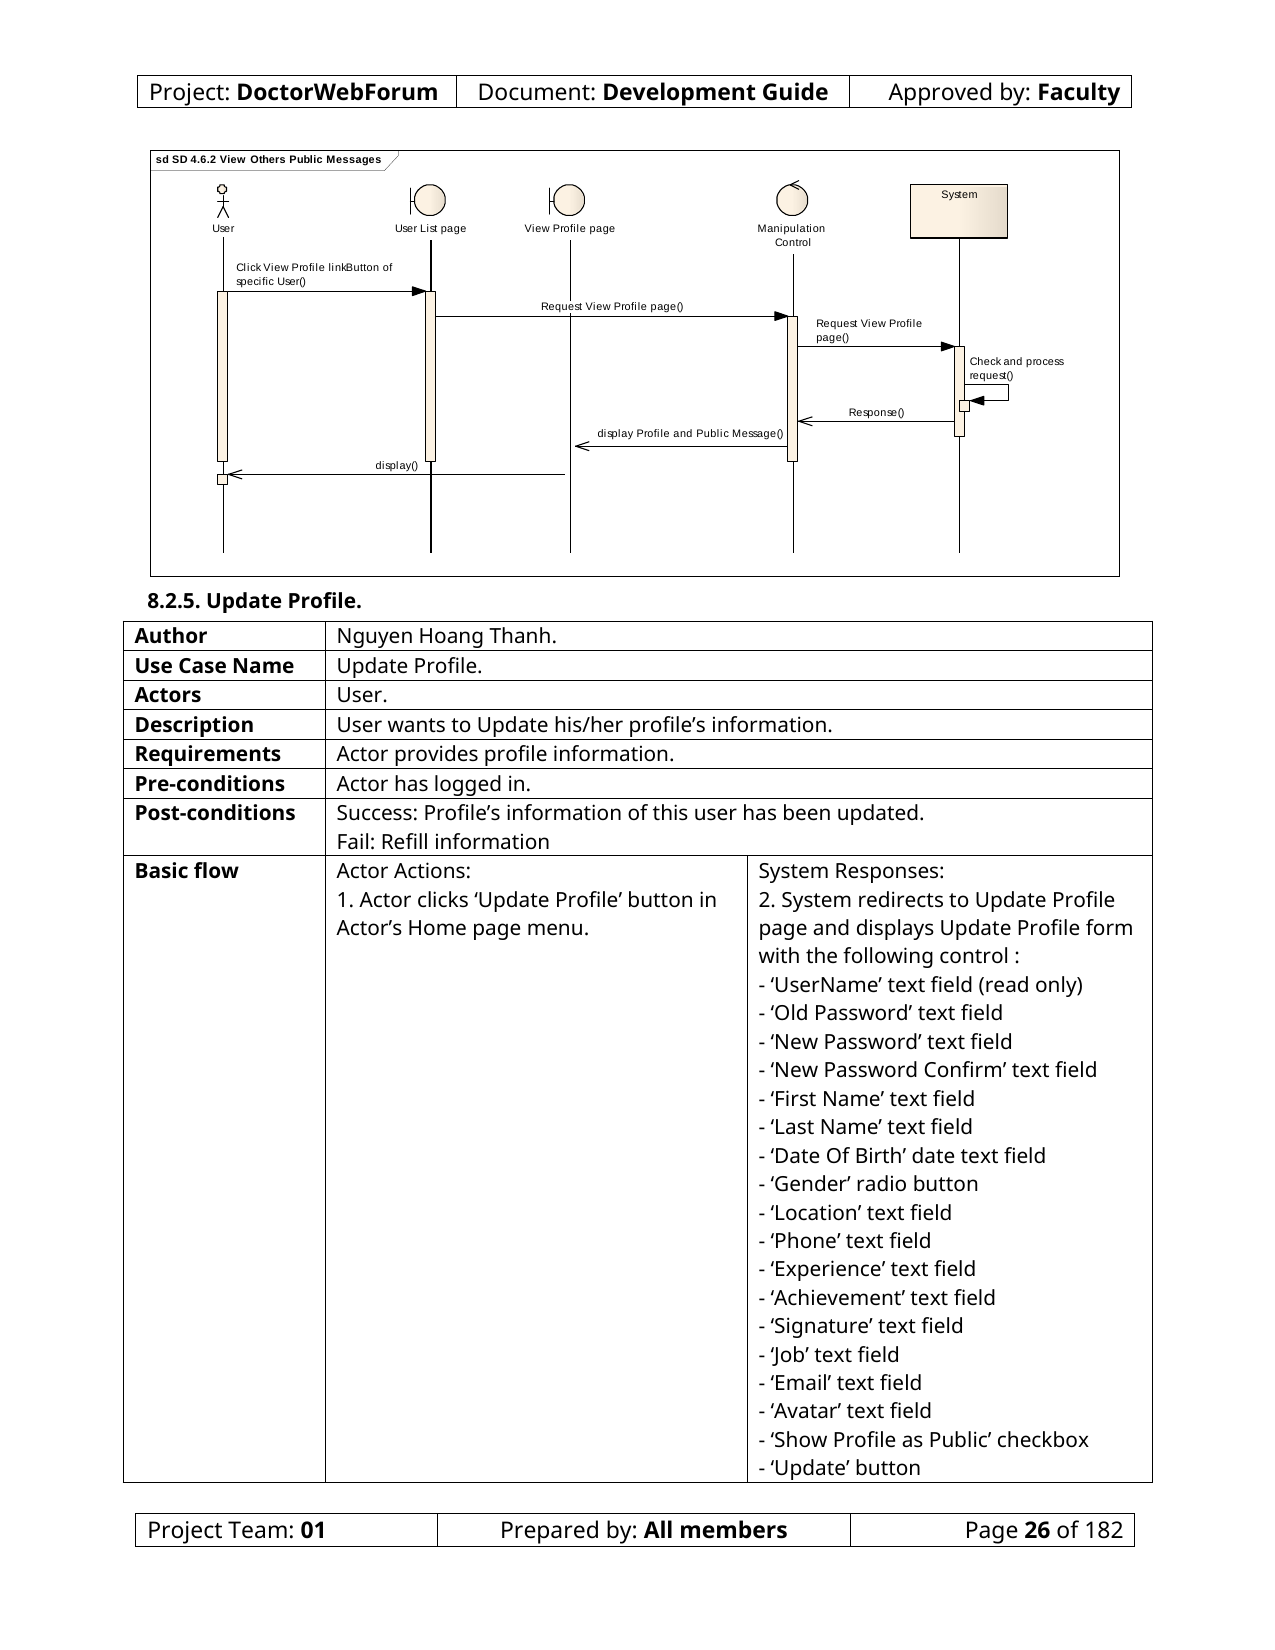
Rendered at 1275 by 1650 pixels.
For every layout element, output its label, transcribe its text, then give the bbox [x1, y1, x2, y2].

table_cell User wants to Update his/her profile’s information. [326, 710, 1152, 738]
table_cell Description [124, 710, 325, 738]
table_cell Actor has logged in. [326, 769, 1152, 797]
table_cell Update Profile. [326, 651, 1152, 679]
subtitle 8.2.5. Update Profile. [147, 586, 1128, 614]
table_header Nguyen Hoang Thanh. [326, 622, 1152, 650]
table_cell Post-conditions [124, 799, 325, 855]
table_cell Actor provides profile information. [326, 740, 1152, 768]
table_cell User. [326, 681, 1152, 709]
table_cell Success: Profile’s information of this user has been updated. Fail: Refill information [326, 799, 1152, 855]
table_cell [748, 856, 1152, 1482]
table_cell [326, 856, 747, 1482]
table_cell Requirements [124, 740, 325, 768]
table_cell Basic flow [124, 856, 325, 1482]
table_cell Actors [124, 681, 325, 709]
table_header Author [124, 622, 325, 650]
table_cell Pre-conditions [124, 769, 325, 797]
table_cell Use Case Name [124, 651, 325, 679]
